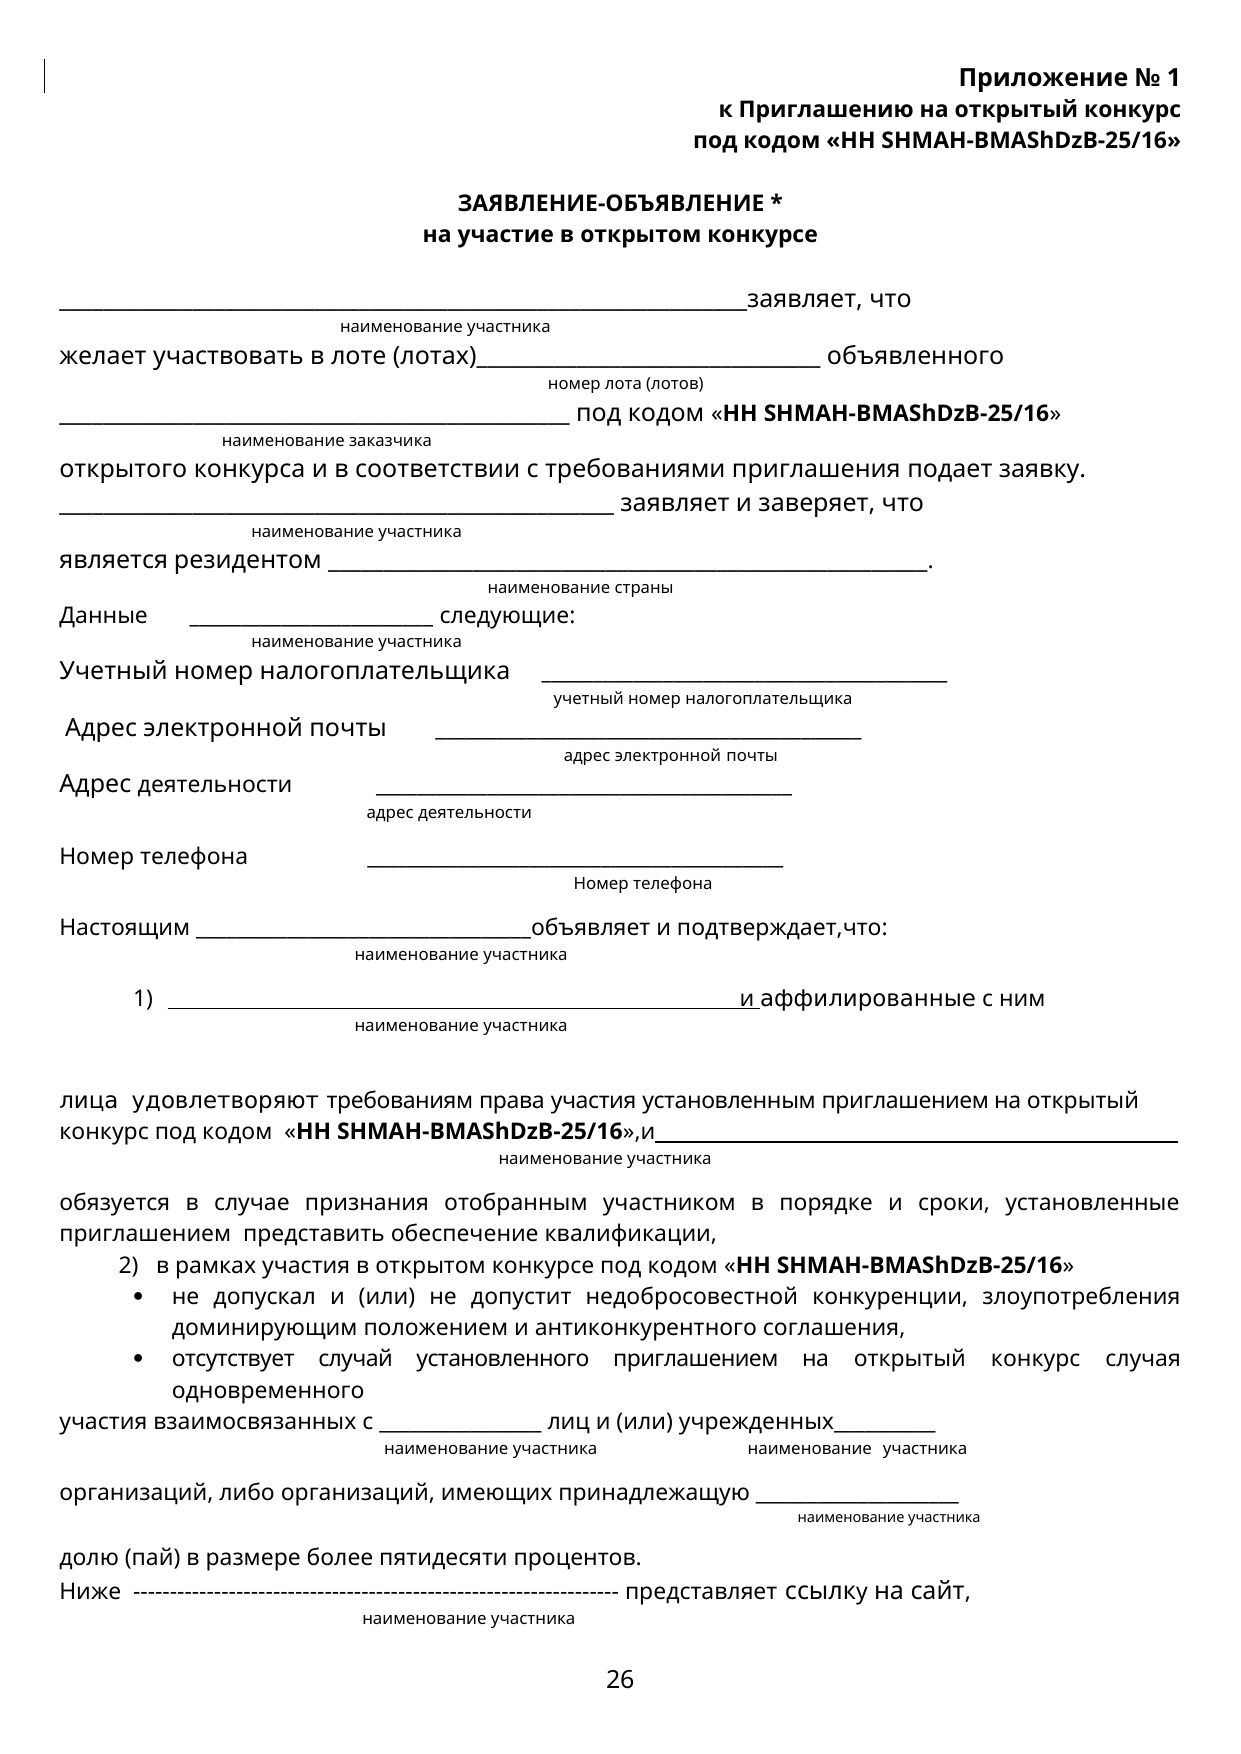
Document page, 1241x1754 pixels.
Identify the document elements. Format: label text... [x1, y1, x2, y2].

list отсутствует случай установленного приглашением на открытый конкурс случая одновременного [134, 1342, 1181, 1405]
list в рамках участия в открытом конкурсе под кодом «HH SHMAH-BMAShDzB-25/16» [118, 1249, 1181, 1280]
text наименование участника [354, 1013, 1181, 1053]
text наименование заказчика [222, 428, 1181, 451]
text ЗАЯВЛЕНИЕ-ОБЪЯВЛЕНИЕ * [59, 187, 1181, 218]
text к Приглашению на открытый конкурс под кодом «HH SHMAH-BMAShDzB-25/16» [59, 93, 1181, 156]
text Данные ________________________ следующие: [59, 599, 1181, 630]
text открытого конкурса и в соответствии с требованиями приглашения подает заявку. [59, 451, 1181, 485]
text Ниже ------------------------------------------------------------------ представляет ссылку на сайт, [59, 1572, 1181, 1606]
text наименование участника [354, 1606, 1181, 1646]
text наименование участника [354, 942, 1181, 982]
text желает участвовать в лоте (лотах)_______________________________ объявленного [59, 337, 1181, 372]
text наименование участника [251, 630, 1181, 653]
text __________________________________________________ заявляет и заверяет, что [59, 485, 1181, 519]
text наименование страны [487, 576, 1181, 599]
text лица удовлетворяют требованиям права участия установленным приглашением на открытый конкурс под кодом «HH SHMAH-BMAShDzB-25/16»,и ________________________________ [59, 1084, 1181, 1146]
list не допускал и (или) не допустит недобросовестной конкуренции, злоупотребления доминирующим положением и антиконкурентного соглашения, [134, 1280, 1181, 1342]
text организаций, либо организаций, имеющих принадлежащую ____________________ [59, 1476, 1181, 1507]
text 1) и аффилированные с ним [59, 982, 1181, 1013]
text наименование участника [251, 519, 1181, 542]
text Адрес деятельности _________________________________________ [59, 766, 1181, 800]
subtitle на участие в открытом конкурсе [59, 218, 1181, 249]
text ______________________________________________________________заявляет, что [59, 281, 1181, 315]
text Приложение № 1 [59, 59, 1181, 93]
text адрес электронной почты [413, 743, 1181, 766]
text ______________________________________________ под кодом «HH SHMAH-BMAShDzB-25/16» [59, 394, 1181, 428]
text обязуется в случае признания отобранным участником в порядке и сроки, установленные приглашением представить обеспечение квалификации, [59, 1186, 1181, 1249]
text наименование участника наименование участника [384, 1436, 1181, 1476]
text Номер телефона _________________________________________ [59, 840, 1181, 871]
text Учетный номер налогоплательщика ________________________________________ [59, 653, 1181, 687]
text адрес деятельности [59, 800, 1181, 840]
text номер лота (лотов) [517, 372, 1181, 394]
text является резидентом ______________________________________________________. [59, 542, 1181, 576]
text долю (пай) в размере более пятидесяти процентов. [59, 1541, 1181, 1572]
text участия взаимосвязанных с ________________ лиц и (или) учрежденных__________ [59, 1405, 1181, 1436]
text наименование участника [340, 315, 1181, 337]
text наименование участника [59, 1146, 1181, 1186]
text наименование участника [797, 1507, 1181, 1541]
text Адрес электронной почты __________________________________________ [59, 709, 1181, 743]
text учетный номер налогоплательщика [487, 687, 1181, 709]
text Настоящим _________________________________объявляет и подтверждает,что: [59, 911, 1181, 942]
text Номер телефона [428, 871, 1181, 911]
